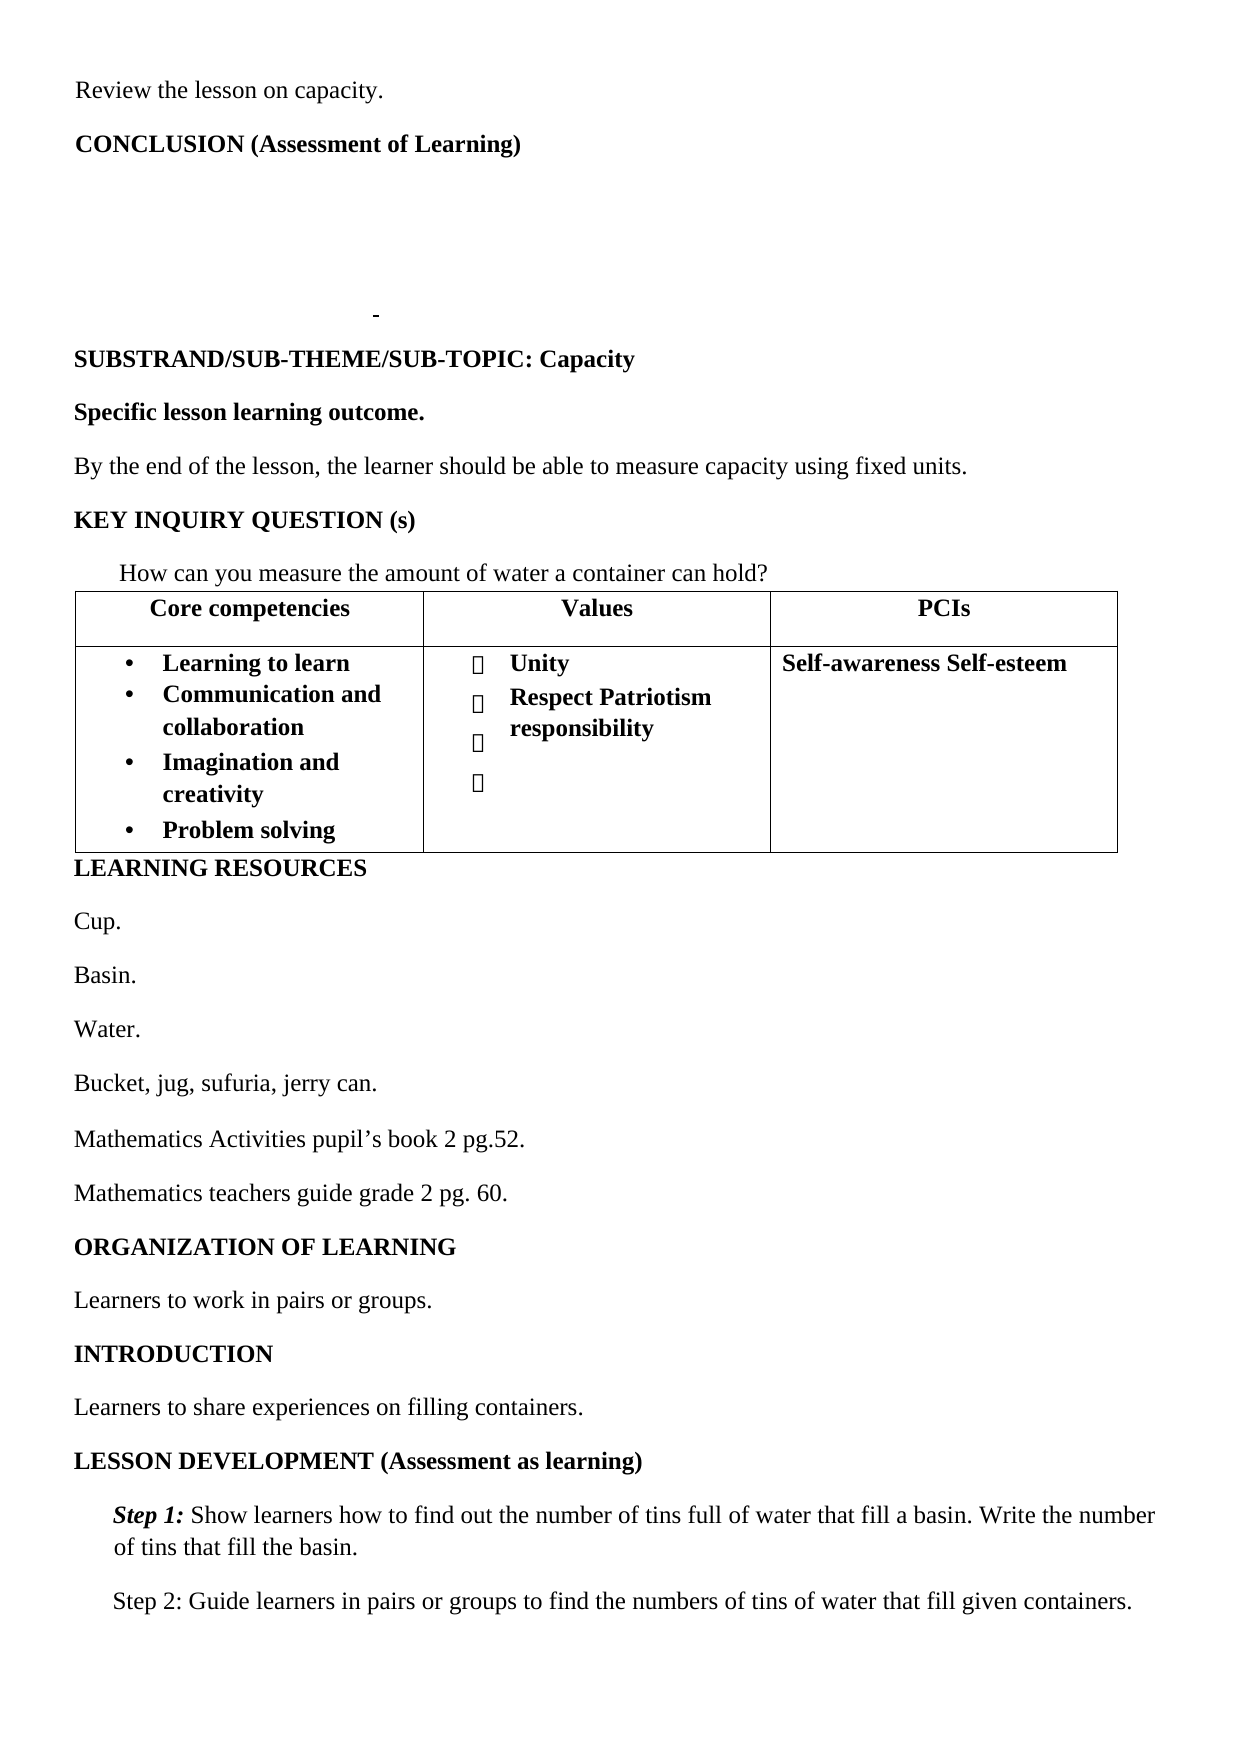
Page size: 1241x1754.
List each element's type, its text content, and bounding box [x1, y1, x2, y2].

table_header PCIs [771, 592, 1117, 646]
text Learners to share experiences on filling containers. [73, 1392, 1163, 1421]
table_cell Unity Respect Patriotism responsibility [509, 647, 770, 852]
text KEY INQUIRY QUESTION (s) [73, 505, 998, 533]
text By the end of the lesson, the learner should be able to measure capacity using fixed units. [73, 451, 1163, 480]
table_header Values [509, 592, 770, 646]
text Specific lesson learning outcome. [73, 397, 998, 426]
text Cup. [73, 906, 1163, 935]
text ORGANIZATION OF LEARNING [73, 1232, 998, 1260]
text LEARNING RESOURCES [73, 853, 998, 881]
text Basin. [73, 960, 1163, 989]
text Mathematics Activities pupil’s book 2 pg.52. [73, 1124, 1163, 1153]
table_cell     [424, 647, 509, 852]
text SUBSTRAND/SUB-THEME/SUB-TOPIC: Capacity [73, 344, 998, 373]
text Learners to work in pairs or groups. [73, 1285, 1163, 1314]
text INTRODUCTION [73, 1339, 998, 1368]
text Bucket, jug, sufuria, jerry can. [73, 1068, 1163, 1096]
text Step 2: Guide learners in pairs or groups to find the numbers of tins of water that fill given containers. [90, 1586, 1155, 1615]
table_header Core competencies [76, 592, 423, 646]
text Step 1: Show learners how to find out the number of tins full of water that fill a basin. Write the number of tins that fill the basin. [113, 1500, 1163, 1561]
text How can you measure the amount of water a container can hold? [113, 558, 1163, 587]
text Mathematics teachers guide grade 2 pg. 60. [73, 1178, 1163, 1206]
text LESSON DEVELOPMENT (Assessment as learning) [73, 1446, 998, 1475]
table_cell Learning to learn Communication and collaboration Imagination and creativity Problem solving [76, 647, 423, 852]
table_header [424, 592, 509, 646]
table_cell Self-awareness Self-esteem [771, 647, 1117, 852]
text Water. [73, 1014, 1163, 1043]
